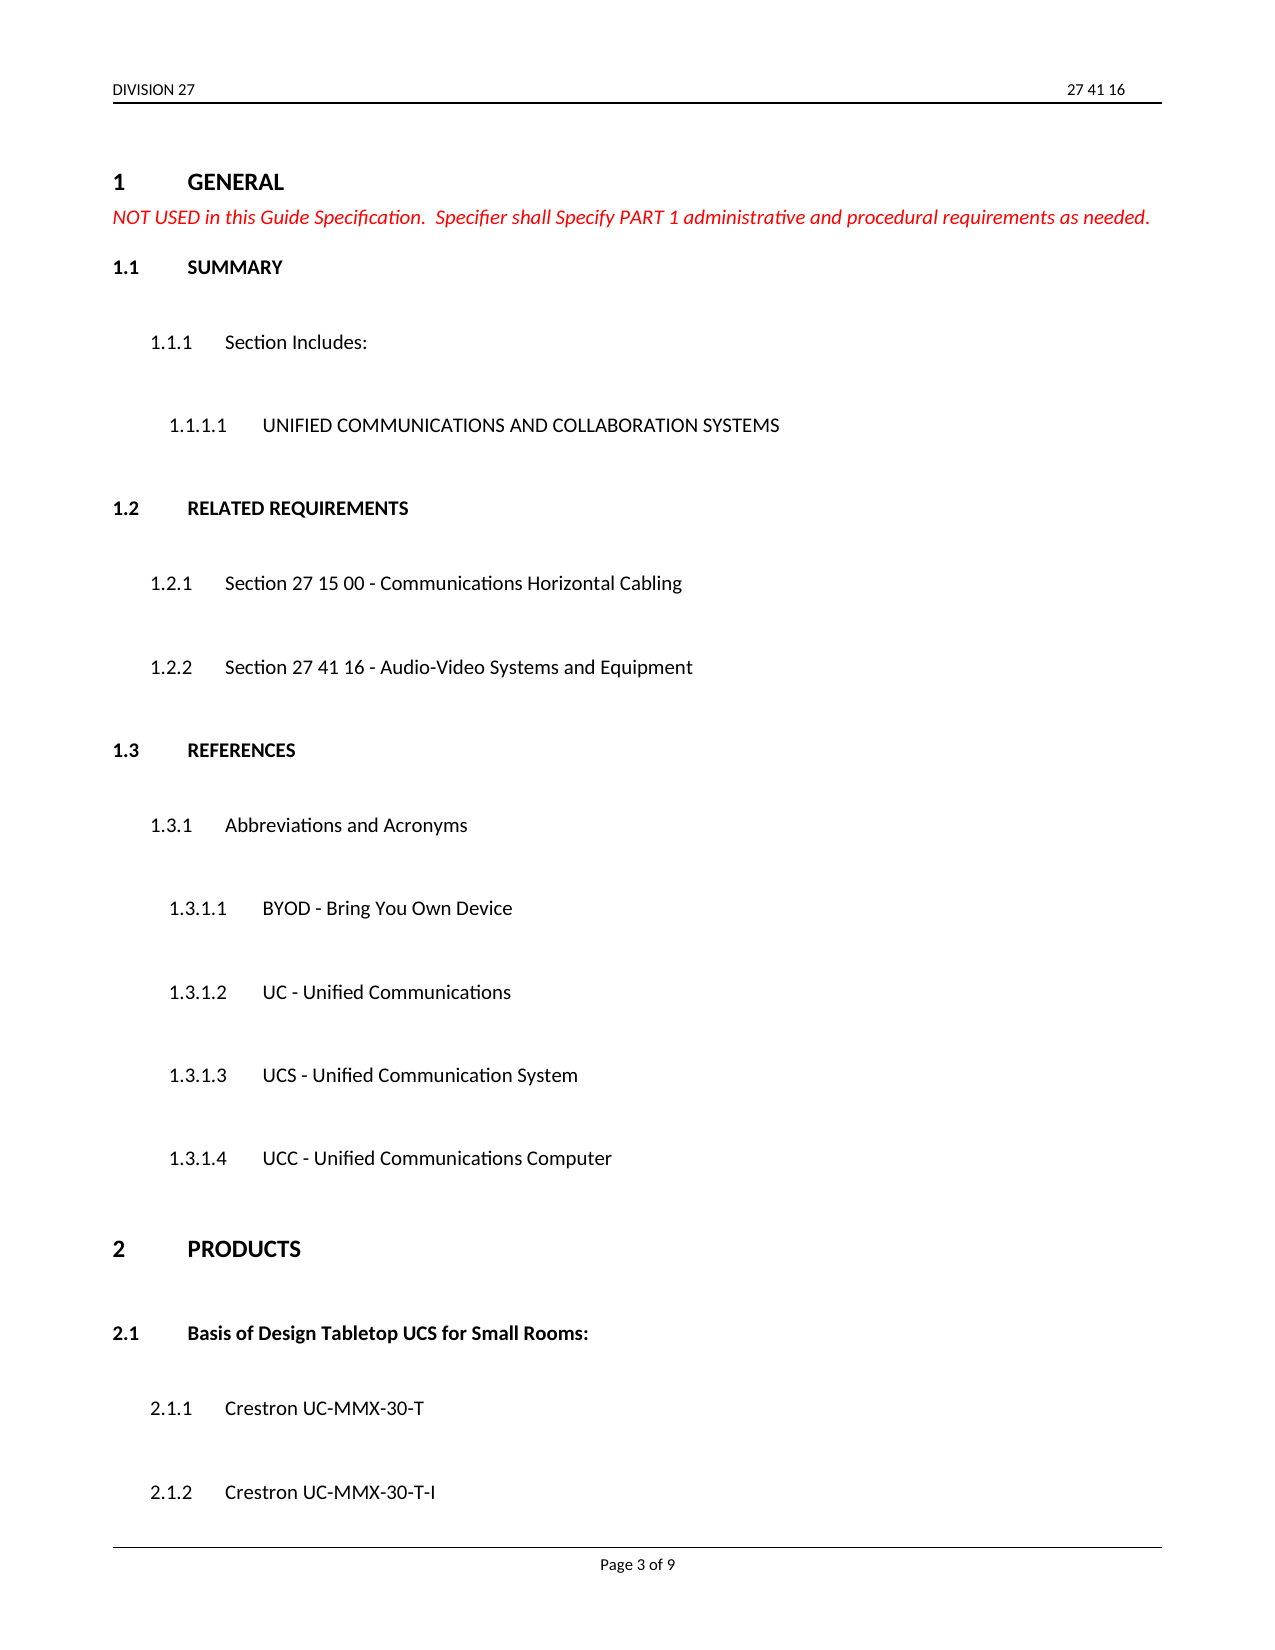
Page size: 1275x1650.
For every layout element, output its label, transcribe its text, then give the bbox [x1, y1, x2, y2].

subtitle Crestron UC-MMX-30-T-I [150, 1479, 1162, 1504]
subtitle Section Includes: [150, 329, 1162, 354]
subtitle UNIFIED COMMUNICATIONS AND COLLABORATION SYSTEMS [169, 412, 1162, 437]
subtitle GENERAL [112, 171, 1162, 196]
subtitle UCS - Unified Communication System [169, 1062, 1162, 1087]
subtitle PRODUCTS [112, 1237, 1162, 1262]
subtitle Section 27 15 00 - Communications Horizontal Cabling [150, 571, 1162, 596]
subtitle SUMMARY [112, 254, 1162, 279]
subtitle BYOD - Bring You Own Device [169, 896, 1162, 921]
subtitle Crestron UC-MMX-30-T [150, 1396, 1162, 1421]
subtitle RELATED REQUIREMENTS [112, 496, 1162, 521]
subtitle Basis of Design Tabletop UCS for Small Rooms: [112, 1321, 1162, 1346]
subtitle Abbreviations and Acronyms [150, 812, 1162, 837]
text NOT USED in this Guide Specification. Specifier shall Specify PART 1 administrative and procedural requirements as needed. [112, 204, 1162, 229]
subtitle Section 27 41 16 - Audio-Video Systems and Equipment [150, 654, 1162, 679]
subtitle REFERENCES [112, 737, 1162, 762]
subtitle UCC - Unified Communications Computer [169, 1146, 1162, 1171]
subtitle UC - Unified Communications [169, 979, 1162, 1004]
